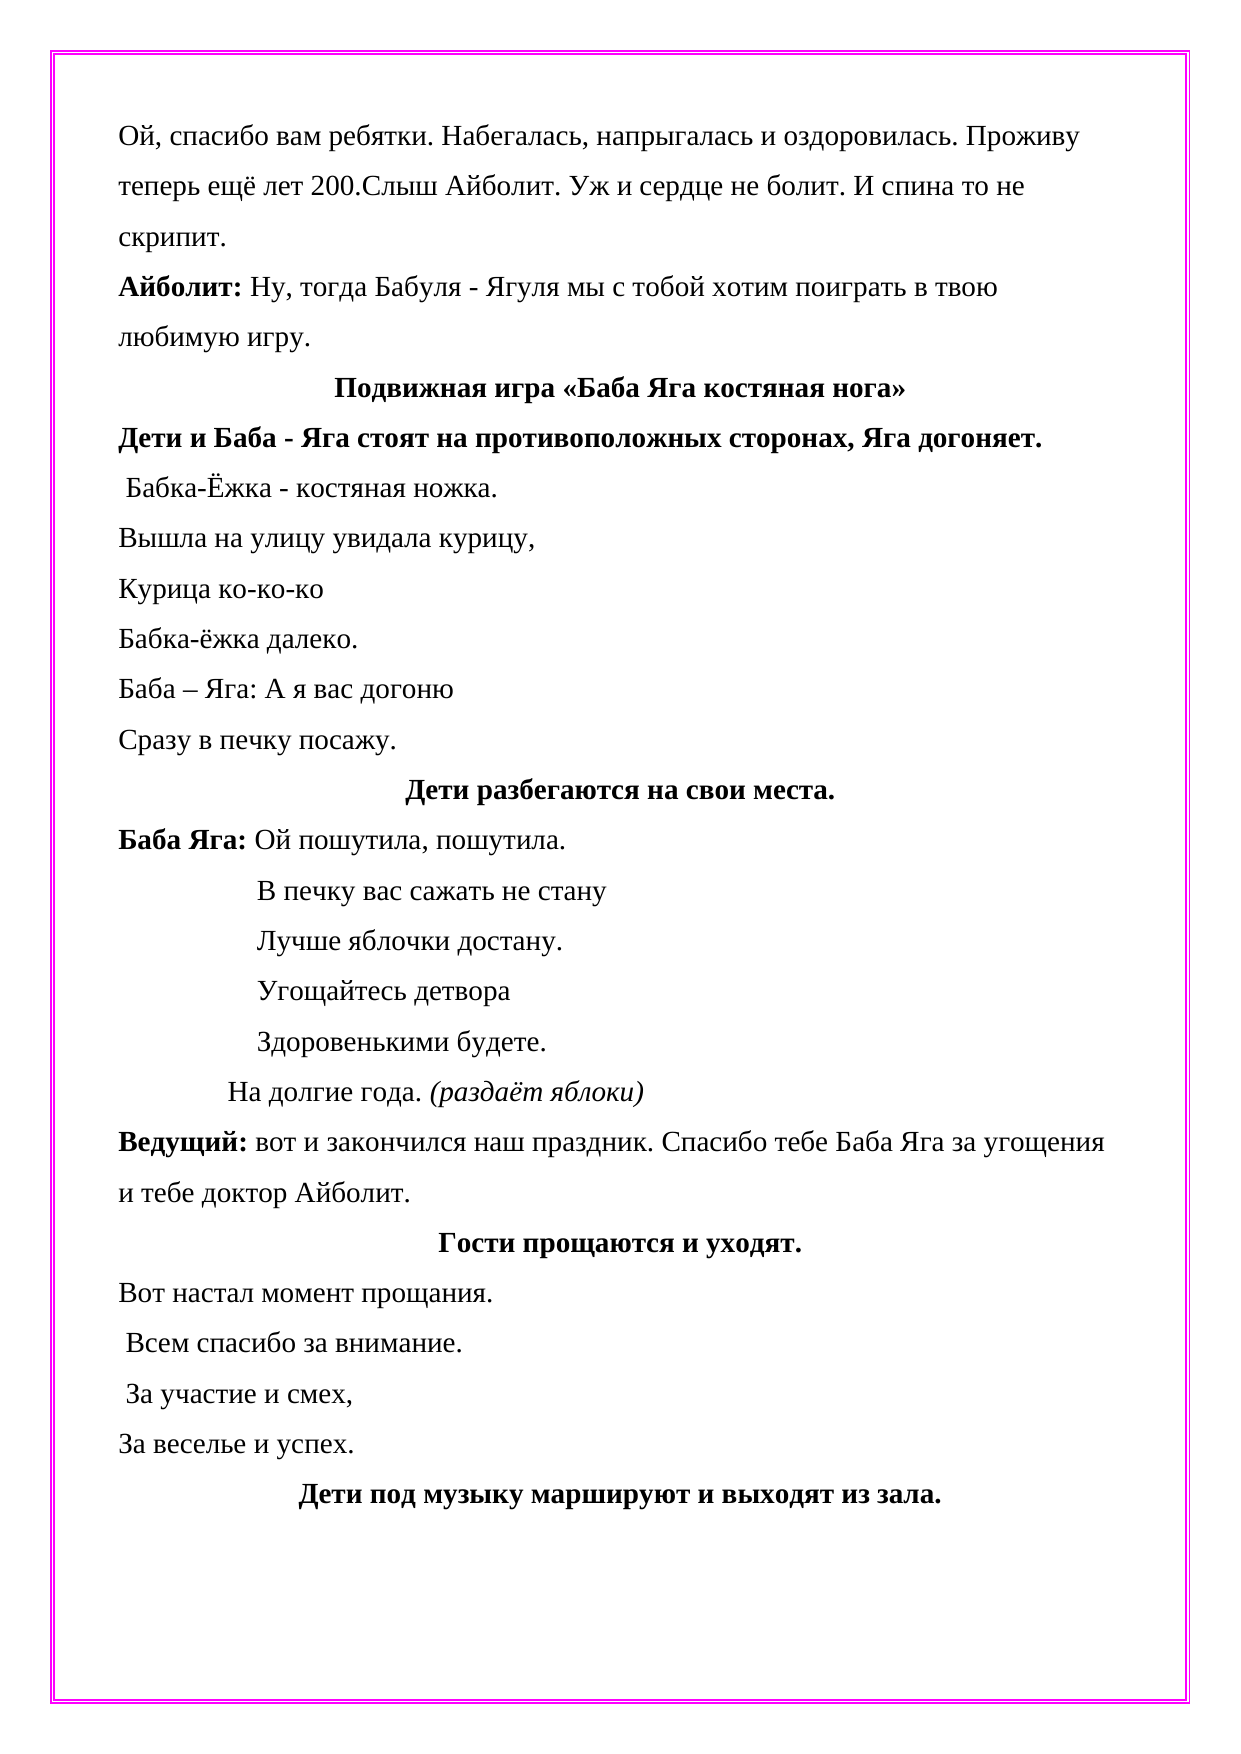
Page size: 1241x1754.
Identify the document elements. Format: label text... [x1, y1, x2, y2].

text За участие и смех, [118, 1376, 1122, 1409]
text Бабка-Ёжка - костяная ножка. [118, 470, 1122, 504]
text Баба – Яга: А я вас догоню [118, 672, 1122, 705]
text На долгие года. (раздаёт яблоки) [118, 1074, 1122, 1108]
text Бабка-ёжка далеко. [118, 621, 1122, 655]
text Дети под музыку маршируют и выходят из зала. [118, 1477, 1122, 1510]
text Угощайтесь детвора [118, 973, 1122, 1007]
text Ой, спасибо вам ребятки. Набегалась, напрыгалась и оздоровилась. Проживу теперь ещё лет 200.Слыш Айболит. Уж и сердце не болит. И спина то не скрипит. [118, 118, 1122, 252]
text Дети разбегаются на свои места. [118, 772, 1122, 806]
text Баба Яга: Ой пошутила, пошутила. [118, 822, 1122, 856]
text Здоровенькими будете. [118, 1024, 1122, 1057]
text Сразу в печку посажу. [118, 722, 1122, 755]
text Ведущий: вот и закончился наш праздник. Спасибо тебе Баба Яга за угощения и тебе доктор Айболит. [118, 1124, 1122, 1208]
text Лучше яблочки достану. [118, 923, 1122, 957]
text Подвижная игра «Баба Яга костяная нога» [118, 370, 1122, 403]
text В печку вас сажать не стану [118, 873, 1122, 906]
text За веселье и успех. [118, 1426, 1122, 1460]
text Вот настал момент прощания. [118, 1275, 1122, 1309]
text Гости прощаются и уходят. [118, 1225, 1122, 1258]
text Айболит: Ну, тогда Бабуля - Ягуля мы с тобой хотим поиграть в твою любимую игру. [118, 269, 1122, 353]
text Вышла на улицу увидала курицу, [118, 521, 1122, 554]
text Всем спасибо за внимание. [118, 1326, 1122, 1359]
text Курица ко-ко-ко [118, 571, 1122, 604]
text Дети и Баба - Яга стоят на противоположных сторонах, Яга догоняет. [118, 420, 1122, 453]
